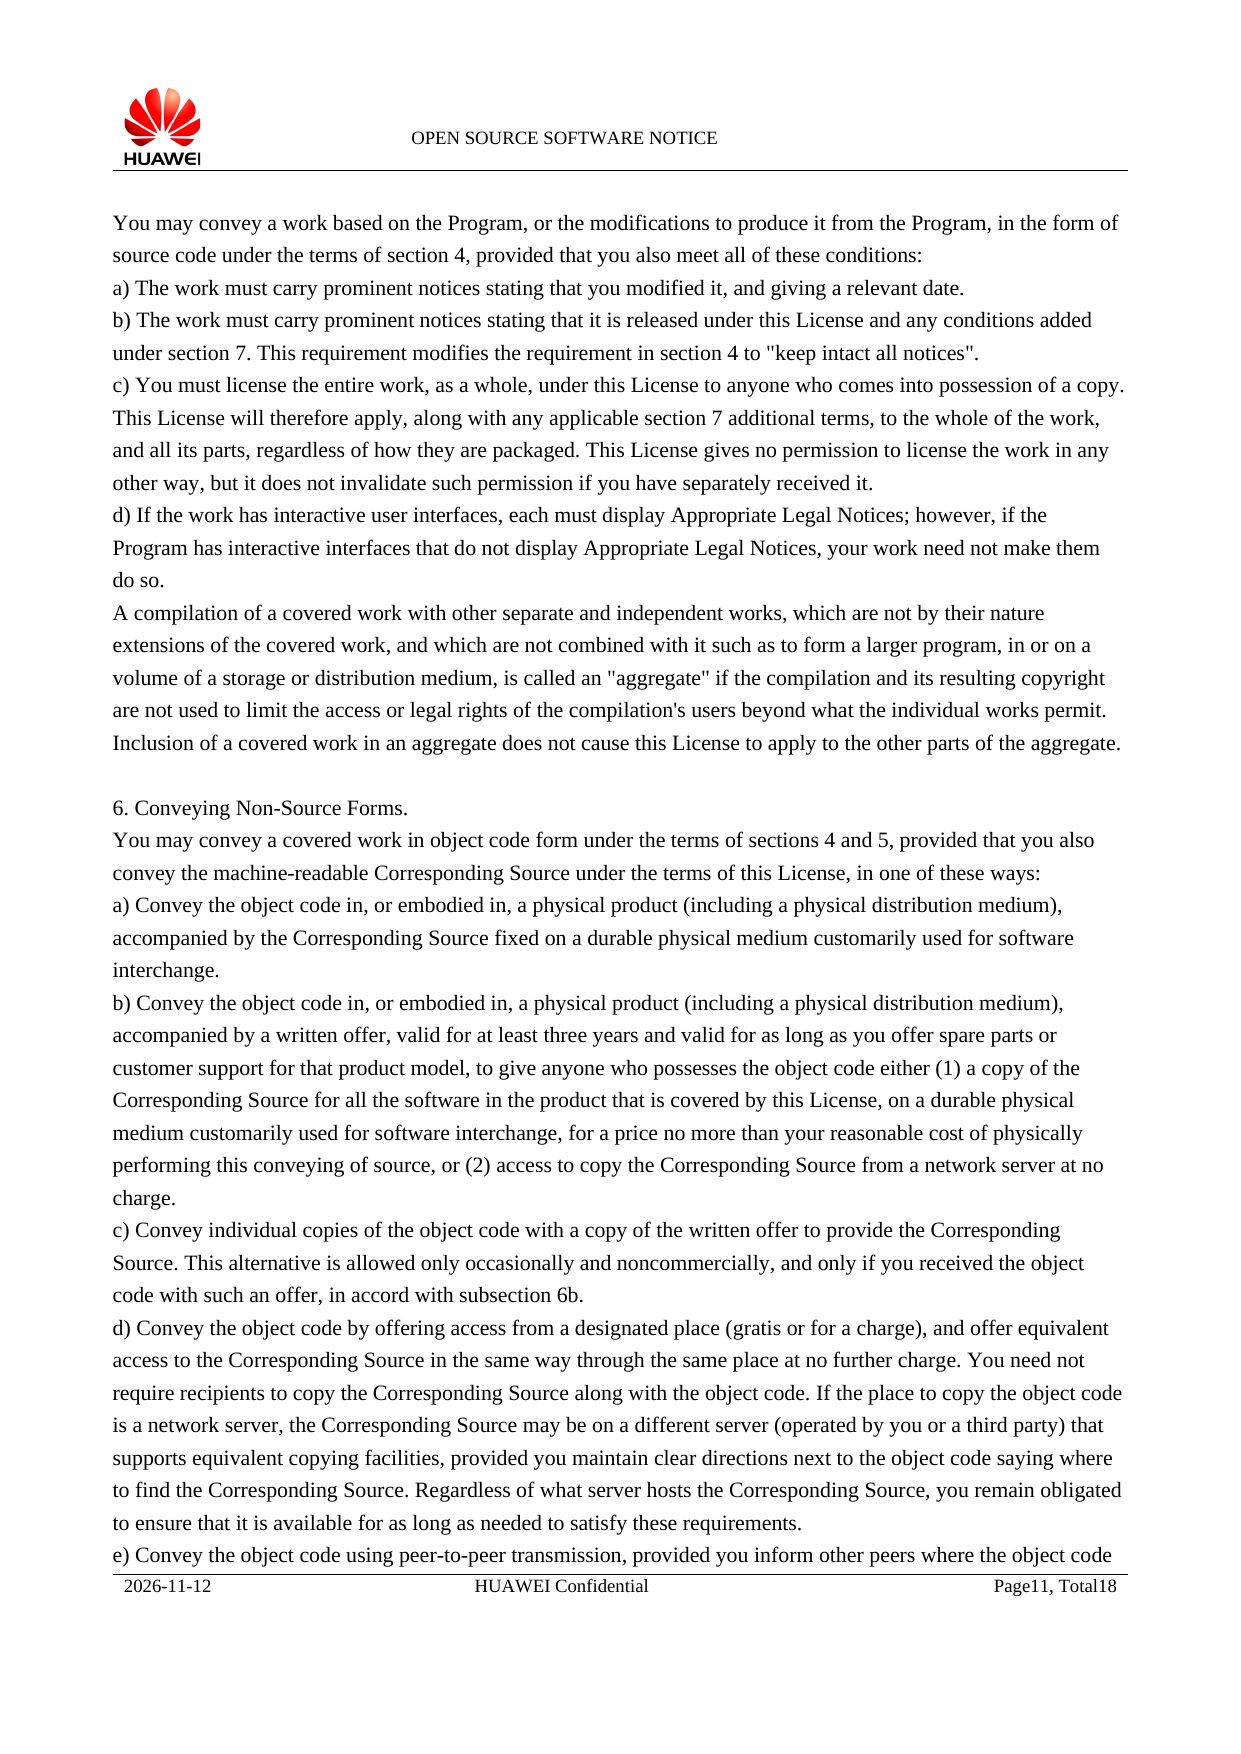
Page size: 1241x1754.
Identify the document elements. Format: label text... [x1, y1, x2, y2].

picture [124, 88, 201, 165]
